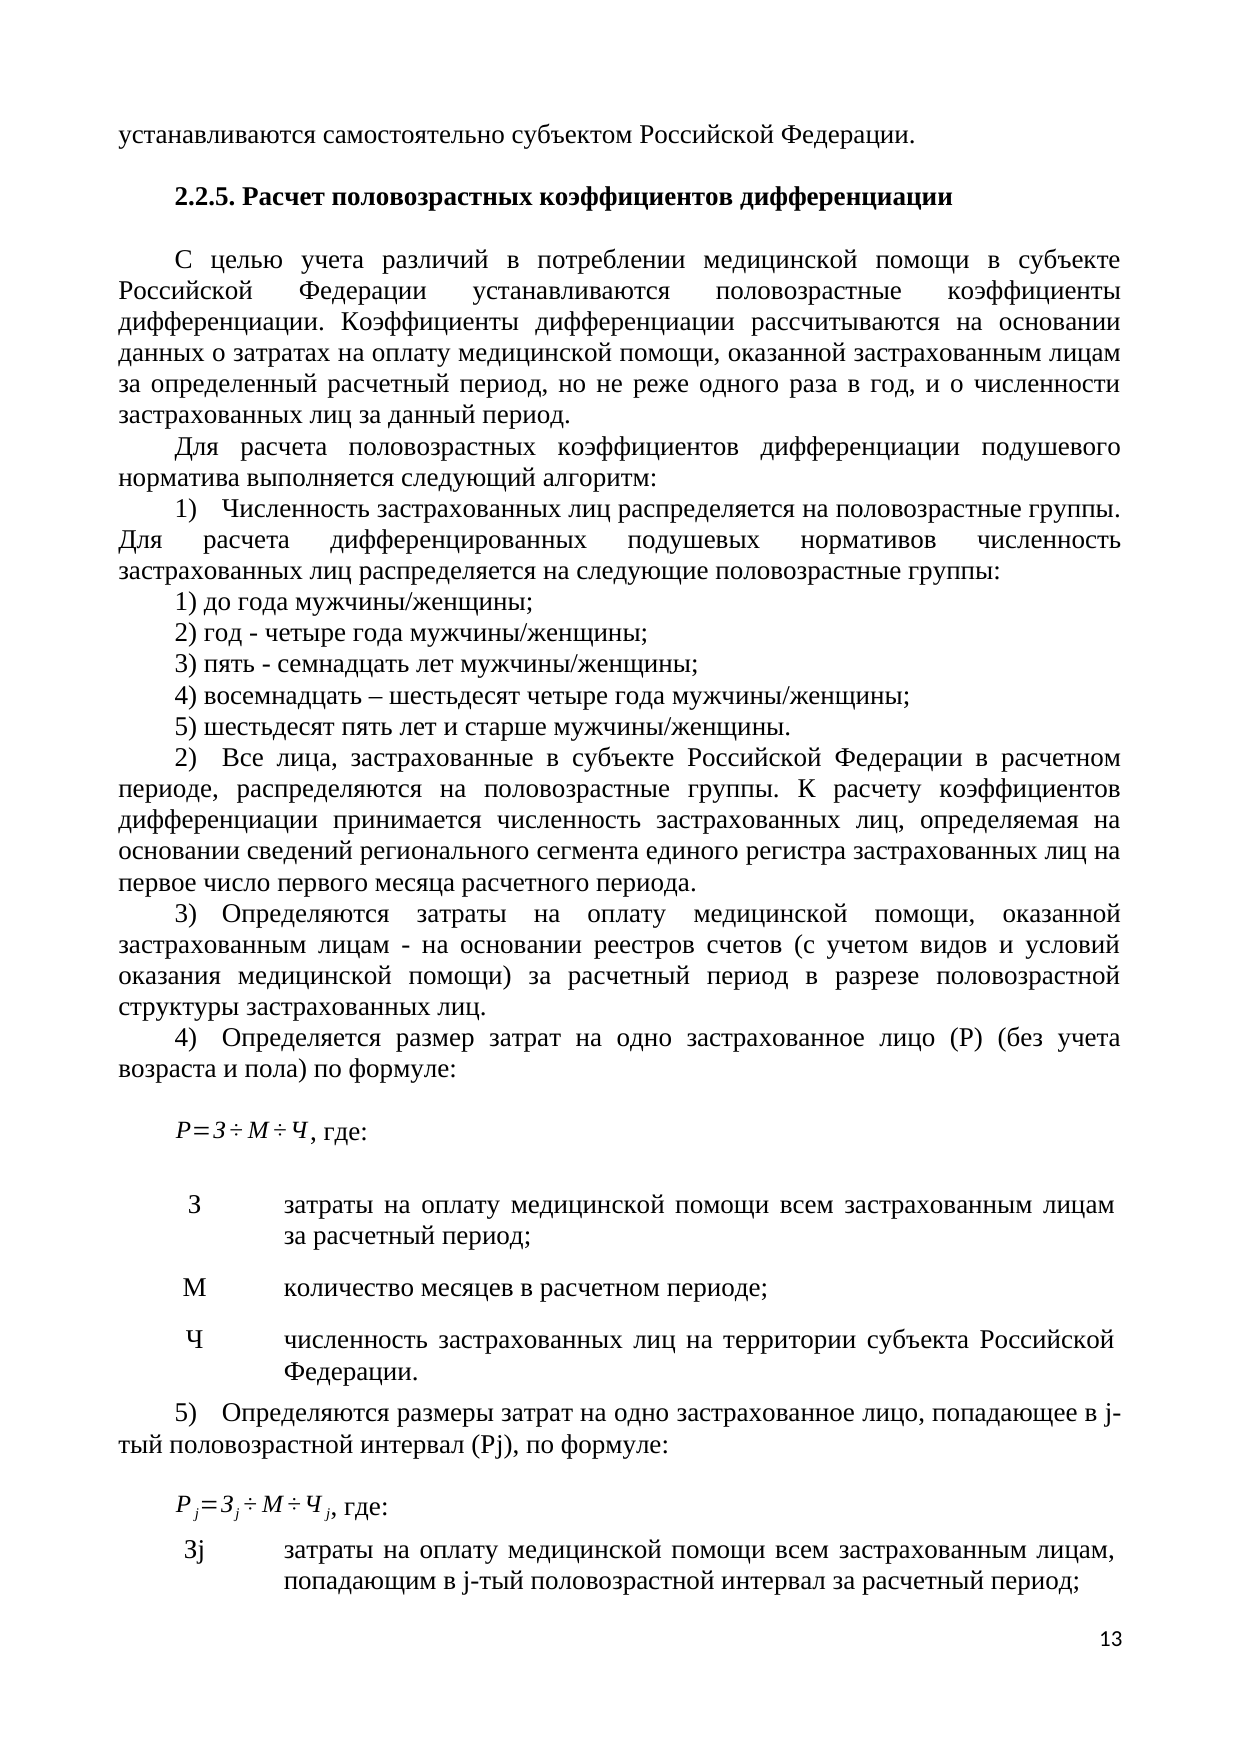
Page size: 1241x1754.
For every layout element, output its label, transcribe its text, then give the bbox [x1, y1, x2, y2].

text , где: [174, 1115, 1122, 1146]
text 5) шестьдесят пять лет и старше мужчины/женщины. [118, 710, 1122, 741]
text С целью учета различий в потреблении медицинской помощи в субъекте Российской Федерации устанавливаются половозрастные коэффициенты дифференциации. Коэффициенты дифференциации рассчитываются на основании данных о затратах на оплату медицинской помощи, оказанной застрахованным лицам за определенный расчетный период, но не реже одного раза в год, и о численности застрахованных лиц за данный период. [118, 243, 1122, 429]
table_header Зj [112, 1523, 277, 1606]
list Все лица, застрахованные в субъекте Российской Федерации в расчетном периоде, распределяются на половозрастные группы. К расчету коэффициентов дифференциации принимается численность застрахованных лиц, определяемая на основании сведений регионального сегмента единого регистра застрахованных лиц на первое число первого месяца расчетного периода. [118, 741, 1122, 897]
text 3) пять - семнадцать лет мужчины/женщины; [118, 648, 1122, 679]
list Определяется размер затрат на одно застрахованное лицо (P) (без учета возраста и пола) по формуле: [118, 1021, 1122, 1084]
text 2.2.5. Расчет половозрастных коэффициентов дифференциации [118, 180, 1122, 212]
table_header З [112, 1177, 277, 1261]
table_cell численность застрахованных лиц на территории субъекта Российской Федерации. [277, 1313, 1122, 1397]
table_cell Ч [112, 1313, 277, 1397]
list Определяются затраты на оплату медицинской помощи, оказанной застрахованным лицам - на основании реестров счетов (с учетом видов и условий оказания медицинской помощи) за расчетный период в разрезе половозрастной структуры застрахованных лиц. [118, 897, 1122, 1021]
text , где: [118, 1490, 1122, 1523]
text 2) год - четыре года мужчины/женщины; [118, 616, 1122, 648]
text 1) до года мужчины/женщины; [118, 585, 1122, 616]
text 4) восемнадцать – шестьдесят четыре года мужчины/женщины; [118, 679, 1122, 710]
table_cell количество месяцев в расчетном периоде; [277, 1261, 1122, 1313]
list Определяются размеры затрат на одно застрахованное лицо, попадающее в j-тый половозрастной интервал (Pj), по формуле: [118, 1397, 1122, 1459]
text Для расчета половозрастных коэффициентов дифференциации подушевого норматива выполняется следующий алгоритм: [118, 429, 1122, 492]
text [118, 118, 1122, 149]
table_header затраты на оплату медицинской помощи всем застрахованным лицам, попадающим в j-тый половозрастной интервал за расчетный период; [277, 1523, 1122, 1606]
list Численность застрахованных лиц распределяется на половозрастные группы. Для расчета дифференцированных подушевых нормативов численность застрахованных лиц распределяется на следующие половозрастные группы: [118, 492, 1122, 585]
table_cell М [112, 1261, 277, 1313]
table_header затраты на оплату медицинской помощи всем застрахованным лицам за расчетный период; [277, 1177, 1122, 1261]
